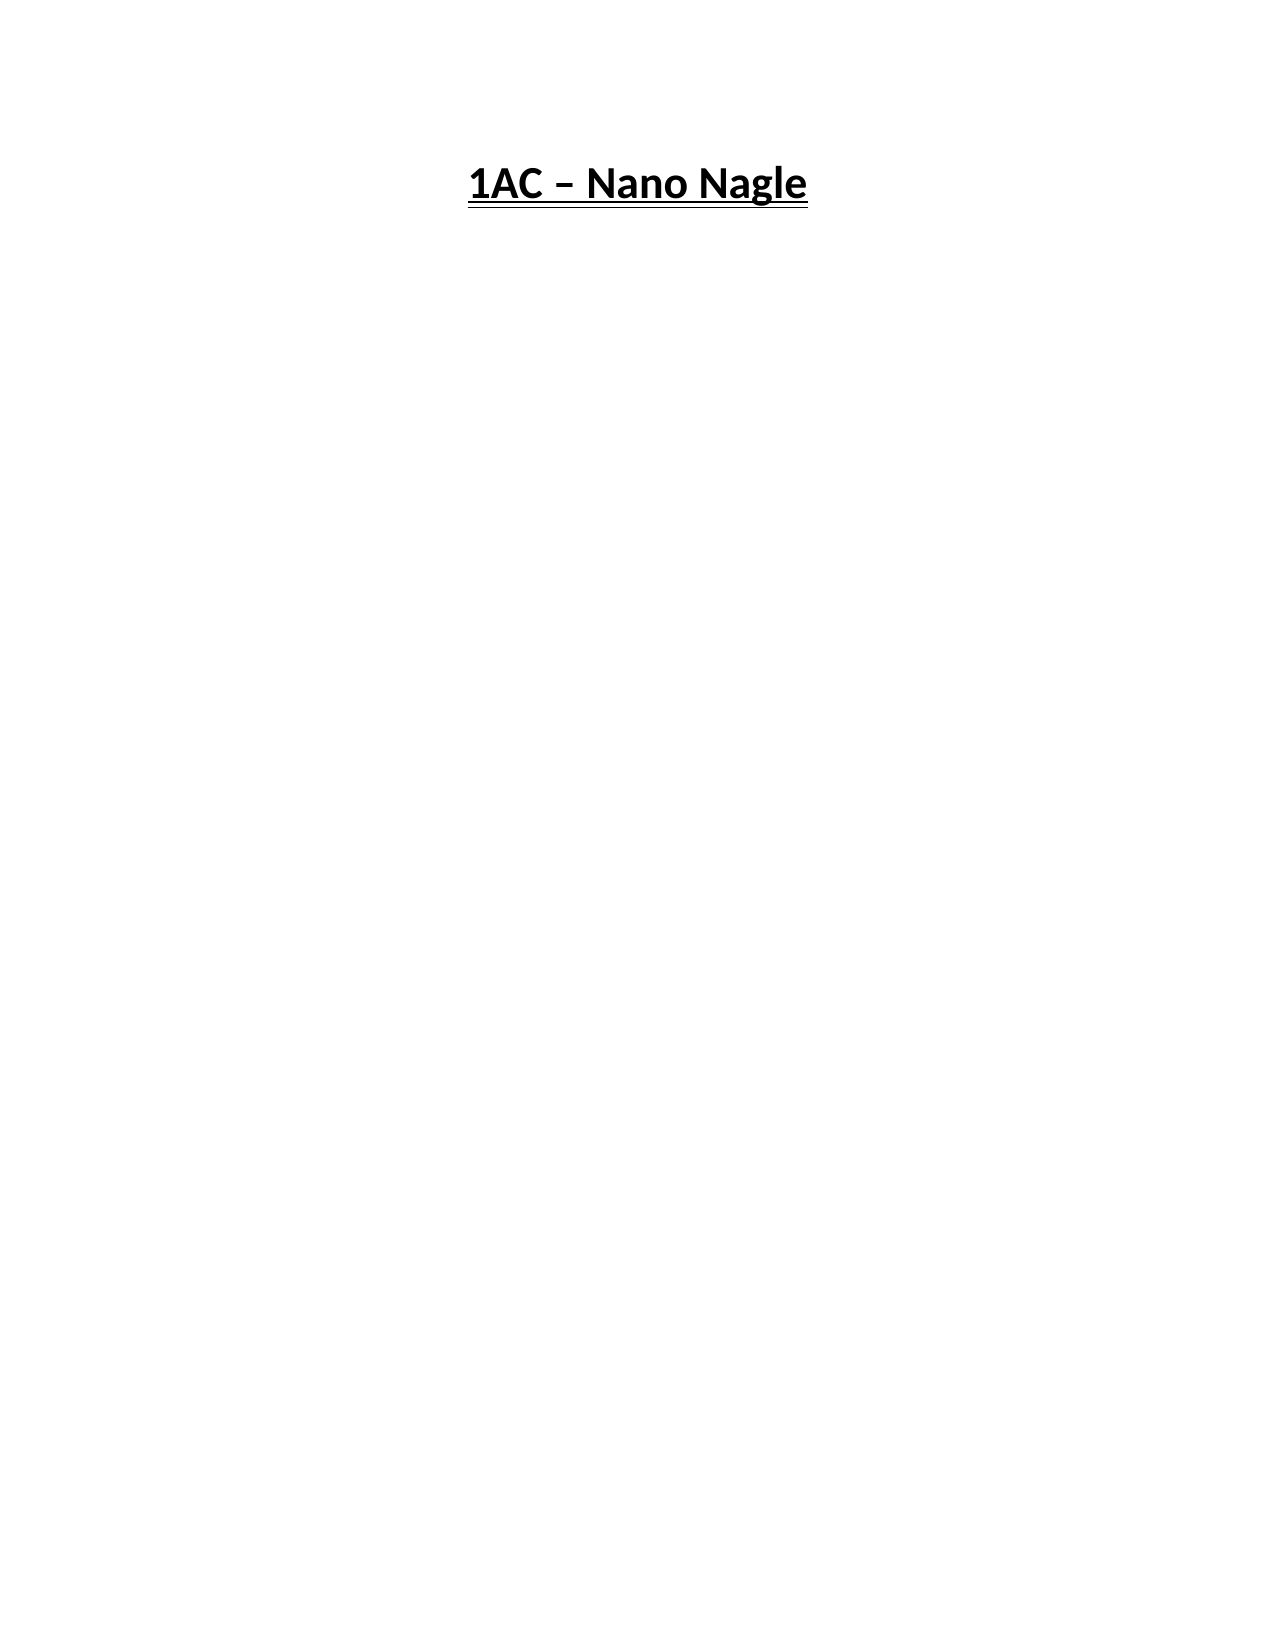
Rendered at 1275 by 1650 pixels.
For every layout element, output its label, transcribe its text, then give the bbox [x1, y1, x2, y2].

subtitle 1AC – Nano Nagle [187, 154, 1087, 210]
